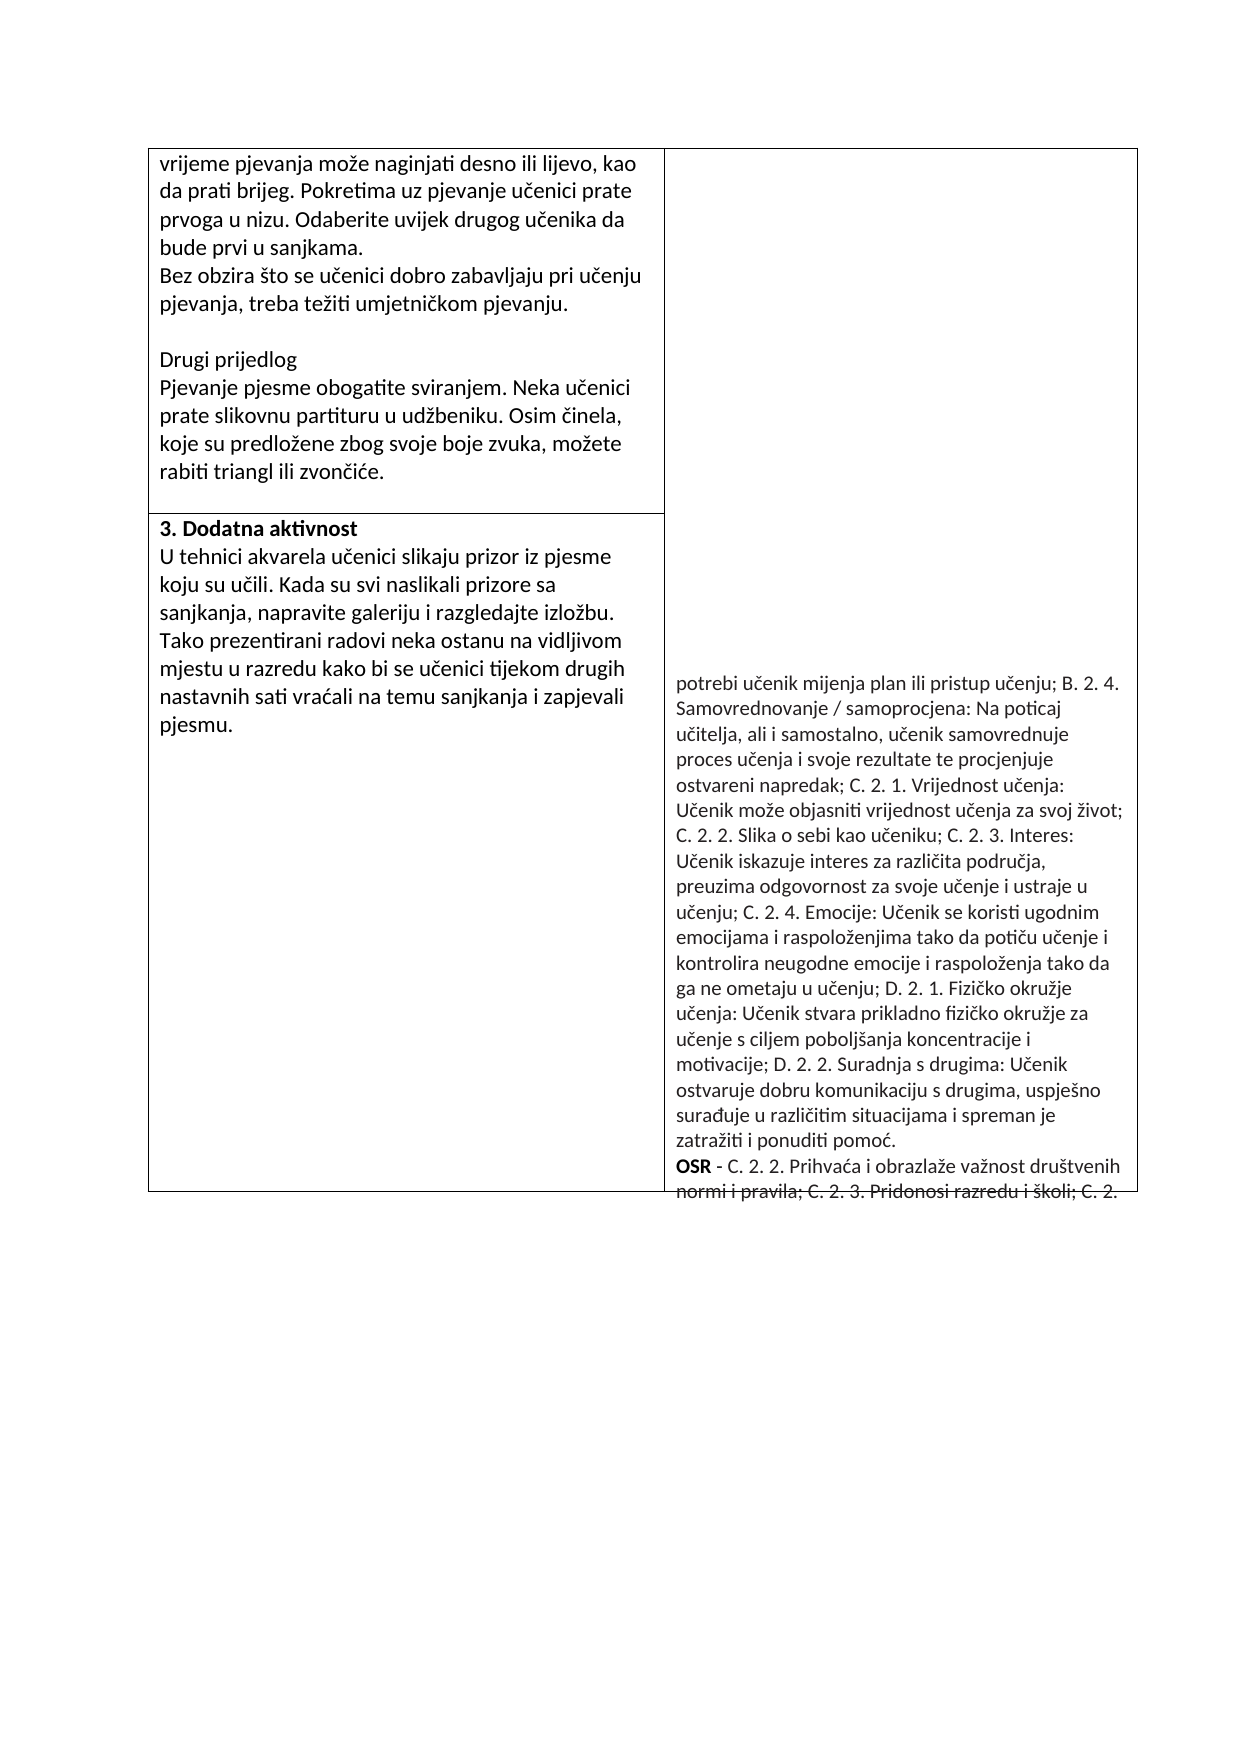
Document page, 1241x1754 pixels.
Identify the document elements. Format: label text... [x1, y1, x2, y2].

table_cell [149, 149, 664, 513]
table_cell 3. Dodatna aktivnost U tehnici akvarela učenici slikaju prizor iz pjesme koju su učili. Kada su svi naslikali prizore sa sanjkanja, napravite galeriju i razgledajte izložbu. Tako prezentirani radovi neka ostanu na vidljivom mjestu u razredu kako bi se učenici tijekom drugih nastavnih sati vraćali na temu sanjkanja i zapjevali pjesmu. [149, 514, 664, 1191]
